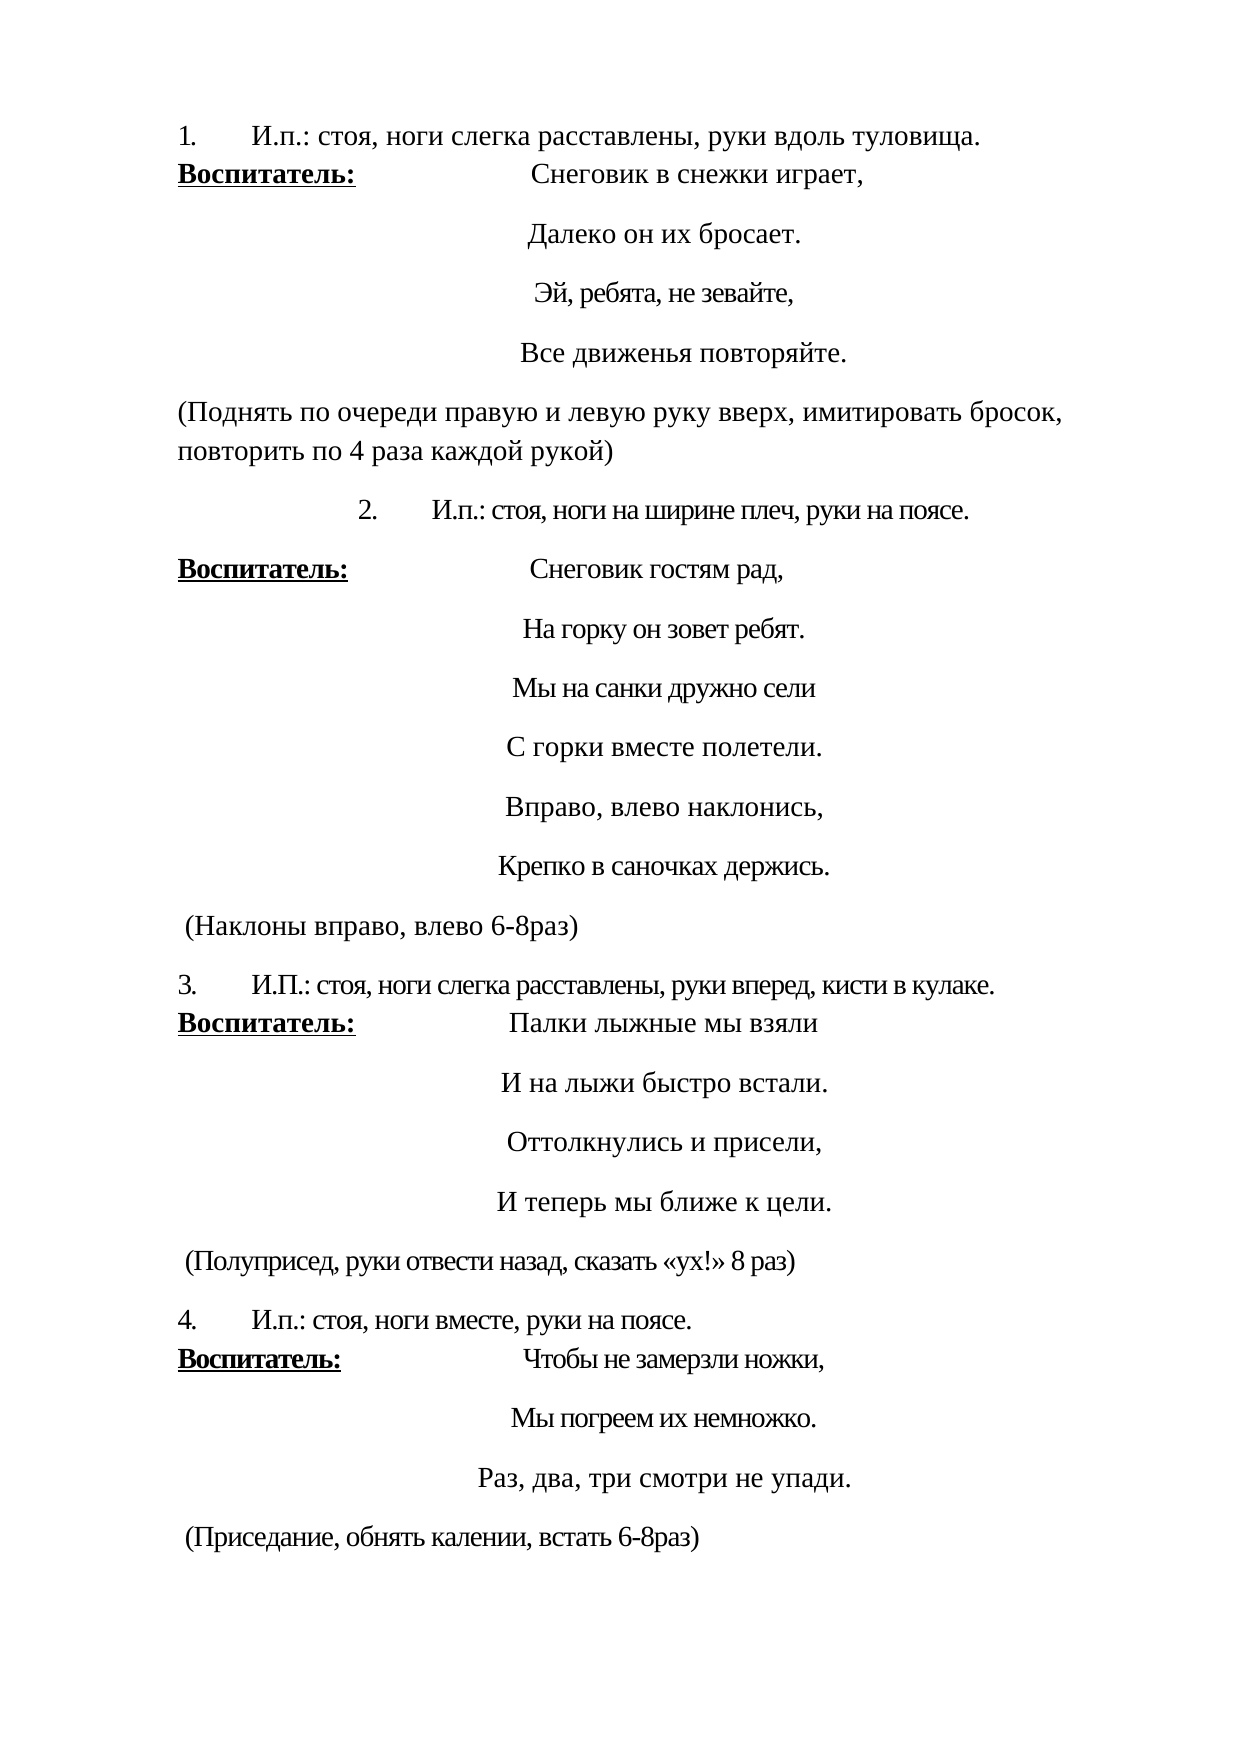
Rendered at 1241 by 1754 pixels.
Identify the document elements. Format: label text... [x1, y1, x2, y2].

text Воспитатель: Снеговик гостям рад, [177, 551, 1152, 585]
text 2. И.п.: стоя, ноги на ширине плеч, руки на поясе. [177, 492, 1152, 526]
text (Полуприсед, руки отвести назад, сказать «ух!» 8 раз) [177, 1243, 1152, 1277]
text Все движенья повторяйте. [177, 335, 1152, 368]
text Раз, два, три смотри не упади. [177, 1460, 1152, 1493]
text 4. И.п.: стоя, ноги вместе, руки на поясе. Воспитатель: Чтобы не замерзли ножки, [177, 1302, 1152, 1374]
text И на лыжи быстро встали. [177, 1065, 1152, 1098]
text Оттолкнулись и присели, [177, 1124, 1152, 1158]
text 3. И.П.: стоя, ноги слегка расставлены, руки вперед, кисти в кулаке. Воспитатель: Палки лыжные мы взяли [177, 967, 1152, 1039]
text Крепко в саночках держись. [177, 848, 1152, 882]
text Эй, ребята, не зевайте, [177, 275, 1152, 309]
text (Наклоны вправо, влево 6-8раз) [177, 908, 1152, 941]
text 1. И.п.: стоя, ноги слегка расставлены, руки вдоль туловища. Воспитатель: Снеговик в снежки играет, [177, 118, 1152, 190]
text Далеко он их бросает. [177, 216, 1152, 249]
text (Приседание, обнять калении, встать 6-8раз) [177, 1519, 1152, 1553]
text И теперь мы ближе к цели. [177, 1184, 1152, 1217]
text С горки вместе полетели. [177, 729, 1152, 763]
text Вправо, влево наклонись, [177, 789, 1152, 822]
text На горку он зовет ребят. [177, 611, 1152, 644]
text Мы погреем их немножко. [177, 1400, 1152, 1434]
text Мы на санки дружно сели [177, 670, 1152, 704]
text (Поднять по очереди правую и левую руку вверх, имитировать бросок, повторить по 4 раза каждой рукой) [177, 394, 1152, 466]
